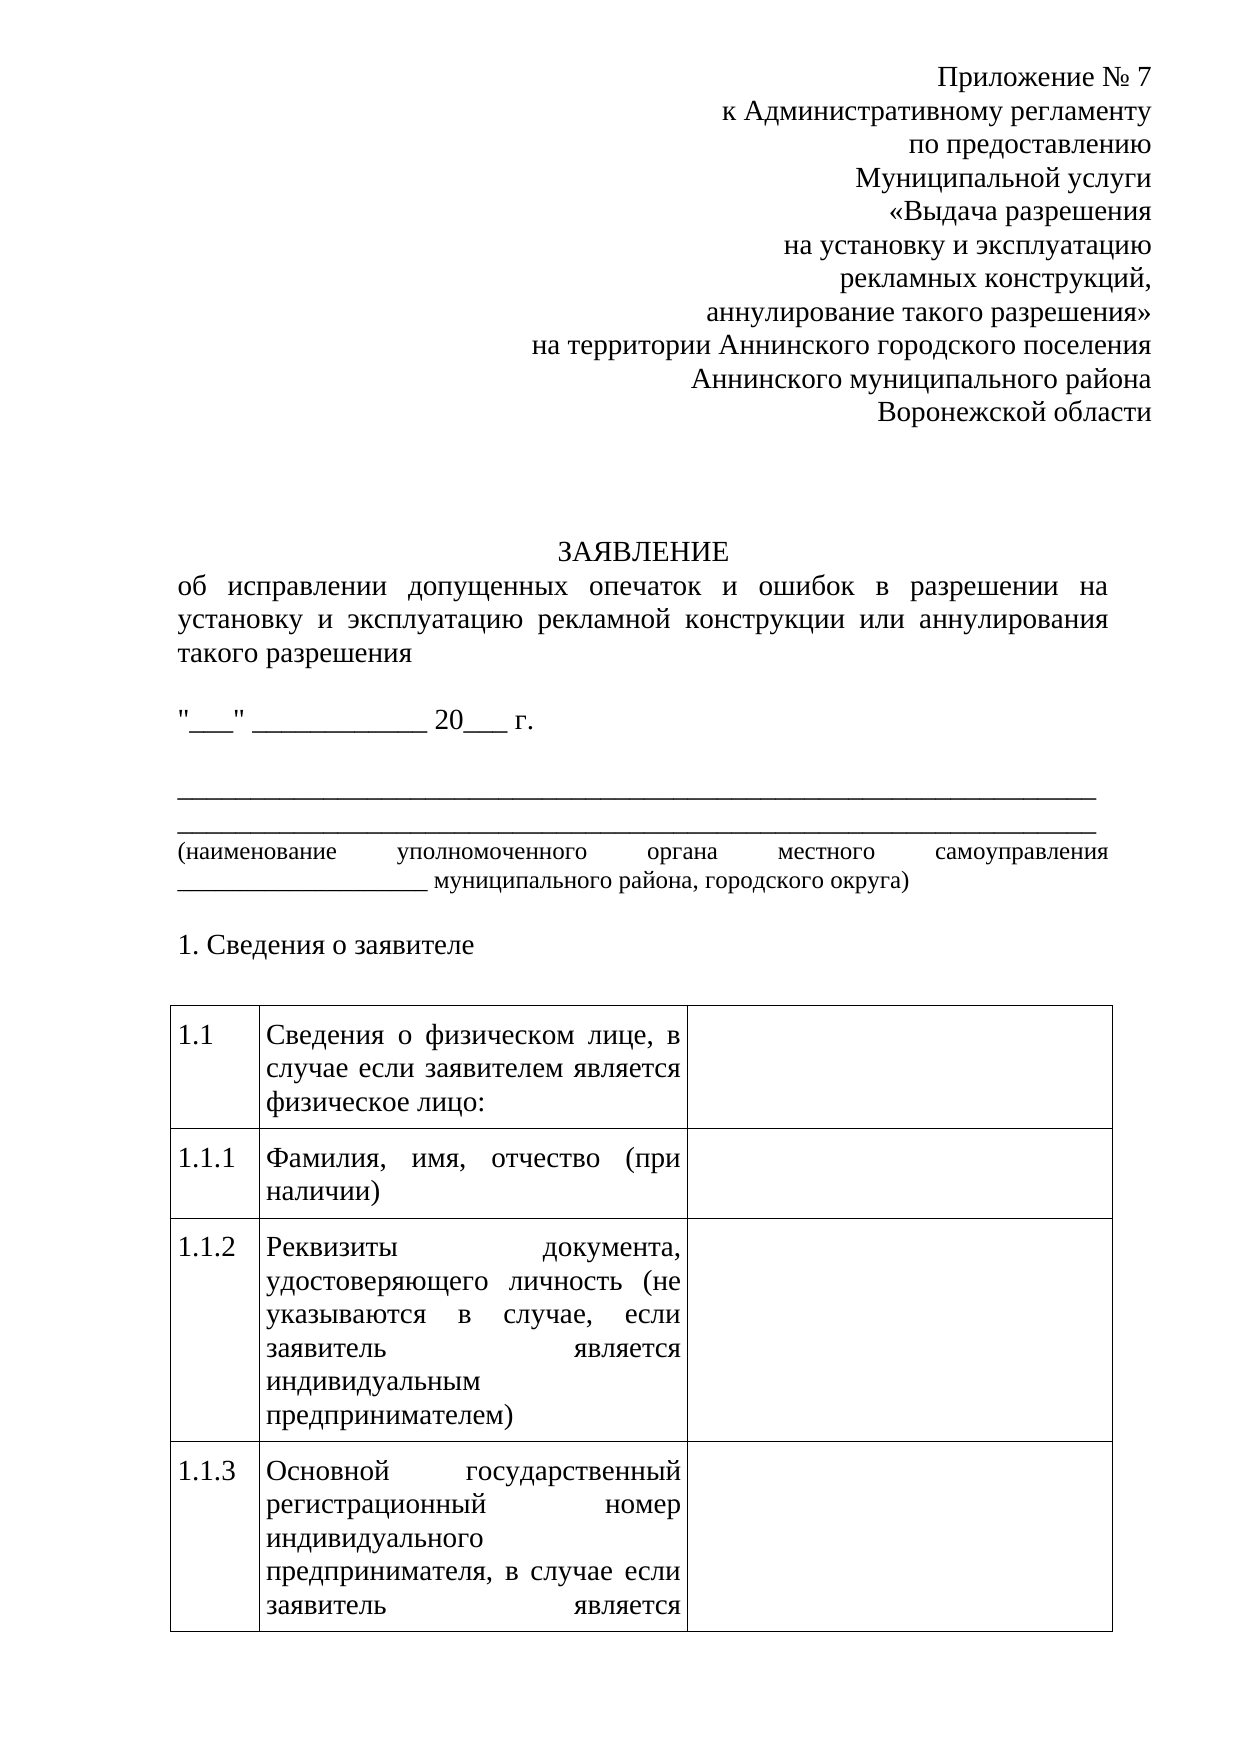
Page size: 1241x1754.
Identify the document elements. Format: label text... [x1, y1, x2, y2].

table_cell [260, 1442, 687, 1631]
table_cell [688, 1129, 1112, 1217]
table_cell 1.1.3 [171, 1442, 259, 1631]
text рекламных конструкций, [177, 260, 1152, 294]
text аннулирование такого разрешения» [177, 294, 1152, 327]
text «Выдача разрешения [177, 193, 1152, 227]
table_cell [688, 1219, 1112, 1441]
text на установку и эксплуатацию [177, 227, 1152, 260]
table_cell 1.1.1 [171, 1129, 259, 1217]
text по предоставлению [177, 126, 1152, 160]
table_cell [688, 1442, 1112, 1631]
table_cell Фамилия, имя, отчество (при наличии) [260, 1129, 687, 1217]
table_cell Реквизиты документа, удостоверяющего личность (не указываются в случае, если заявитель является индивидуальным предпринимателем) [260, 1219, 687, 1441]
text Воронежской области [177, 394, 1152, 428]
text к Административному регламенту [177, 93, 1152, 126]
text на территории Аннинского городского поселения [177, 327, 1152, 361]
table_header 1.1 [171, 1006, 259, 1128]
table_header ЗАЯВЛЕНИЕ об исправлении допущенных опечаток и ошибок в разрешении на установку и эксплуатацию рекламной конструкции или аннулирования такого разрешения "___" ____________ 20___ г. _______________________________________________________________ _______________________________________________________________ (наименование уполномоченного органа местного самоуправления ____________________ муниципального района, городского округа) 1. Сведения о заявителе [171, 524, 1116, 972]
table_header [688, 1006, 1112, 1128]
table_header Сведения о физическом лице, в случае если заявителем является физическое лицо: [260, 1006, 687, 1128]
text Аннинского муниципального района [177, 361, 1152, 394]
table_cell 1.1.2 [171, 1219, 259, 1441]
text Приложение № 7 [177, 59, 1152, 93]
text Муниципальной услуги [177, 160, 1152, 193]
